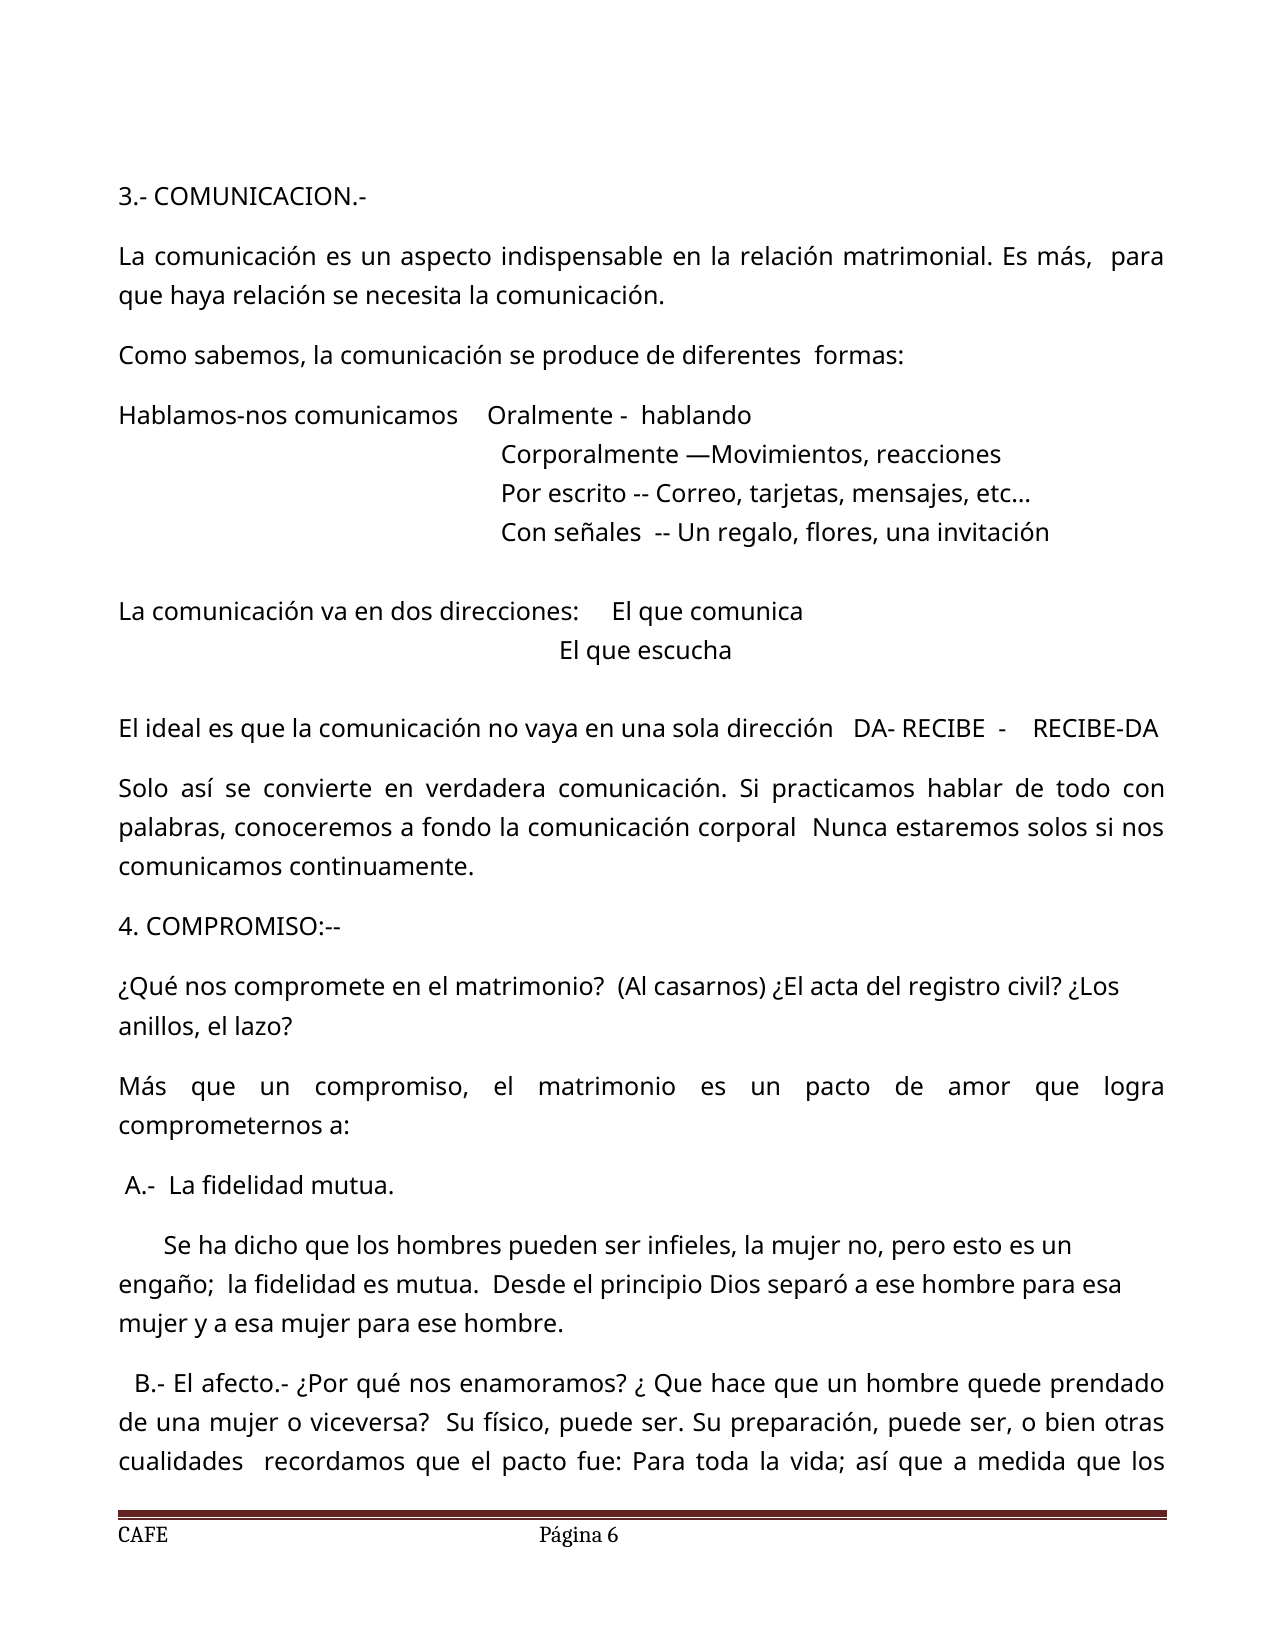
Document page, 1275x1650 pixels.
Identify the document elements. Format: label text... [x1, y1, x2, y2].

text ¿Qué nos compromete en el matrimonio? (Al casarnos) ¿El acta del registro civil? ¿Los anillos, el lazo? [118, 969, 1167, 1042]
text 3.- COMUNICACION.- [118, 178, 1167, 212]
text 4. COMPROMISO:-- [118, 909, 1167, 943]
text Solo así se convierte en verdadera comunicación. Si practicamos hablar de todo con palabras, conoceremos a fondo la comunicación corporal Nunca estaremos solos si nos comunicamos continuamente. [118, 771, 1167, 883]
text La comunicación es un aspecto indispensable en la relación matrimonial. Es más, para que haya relación se necesita la comunicación. [118, 238, 1167, 311]
text Como sabemos, la comunicación se produce de diferentes formas: [118, 337, 1167, 371]
text El ideal es que la comunicación no vaya en una sola dirección DA- RECIBE - RECIBE-DA [118, 711, 1167, 745]
text Por escrito -- Correo, tarjetas, mensajes, etc… [118, 476, 1167, 510]
text Hablamos-nos comunicamos Oralmente - hablando [118, 397, 1167, 431]
text Se ha dicho que los hombres pueden ser infieles, la mujer no, pero esto es un engaño; la fidelidad es mutua. Desde el principio Dios separó a ese hombre para esa mujer y a esa mujer para ese hombre. [118, 1227, 1167, 1340]
text Corporalmente —Movimientos, reacciones [118, 436, 1167, 471]
text A.- La fidelidad mutua. [118, 1167, 1167, 1201]
text Con señales -- Un regalo, flores, una invitación [118, 515, 1167, 549]
text El que escucha [118, 632, 1167, 666]
text Más que un compromiso, el matrimonio es un pacto de amor que logra comprometernos a: [118, 1068, 1167, 1141]
text La comunicación va en dos direcciones: El que comunica [118, 593, 1167, 627]
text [118, 1366, 1167, 1478]
